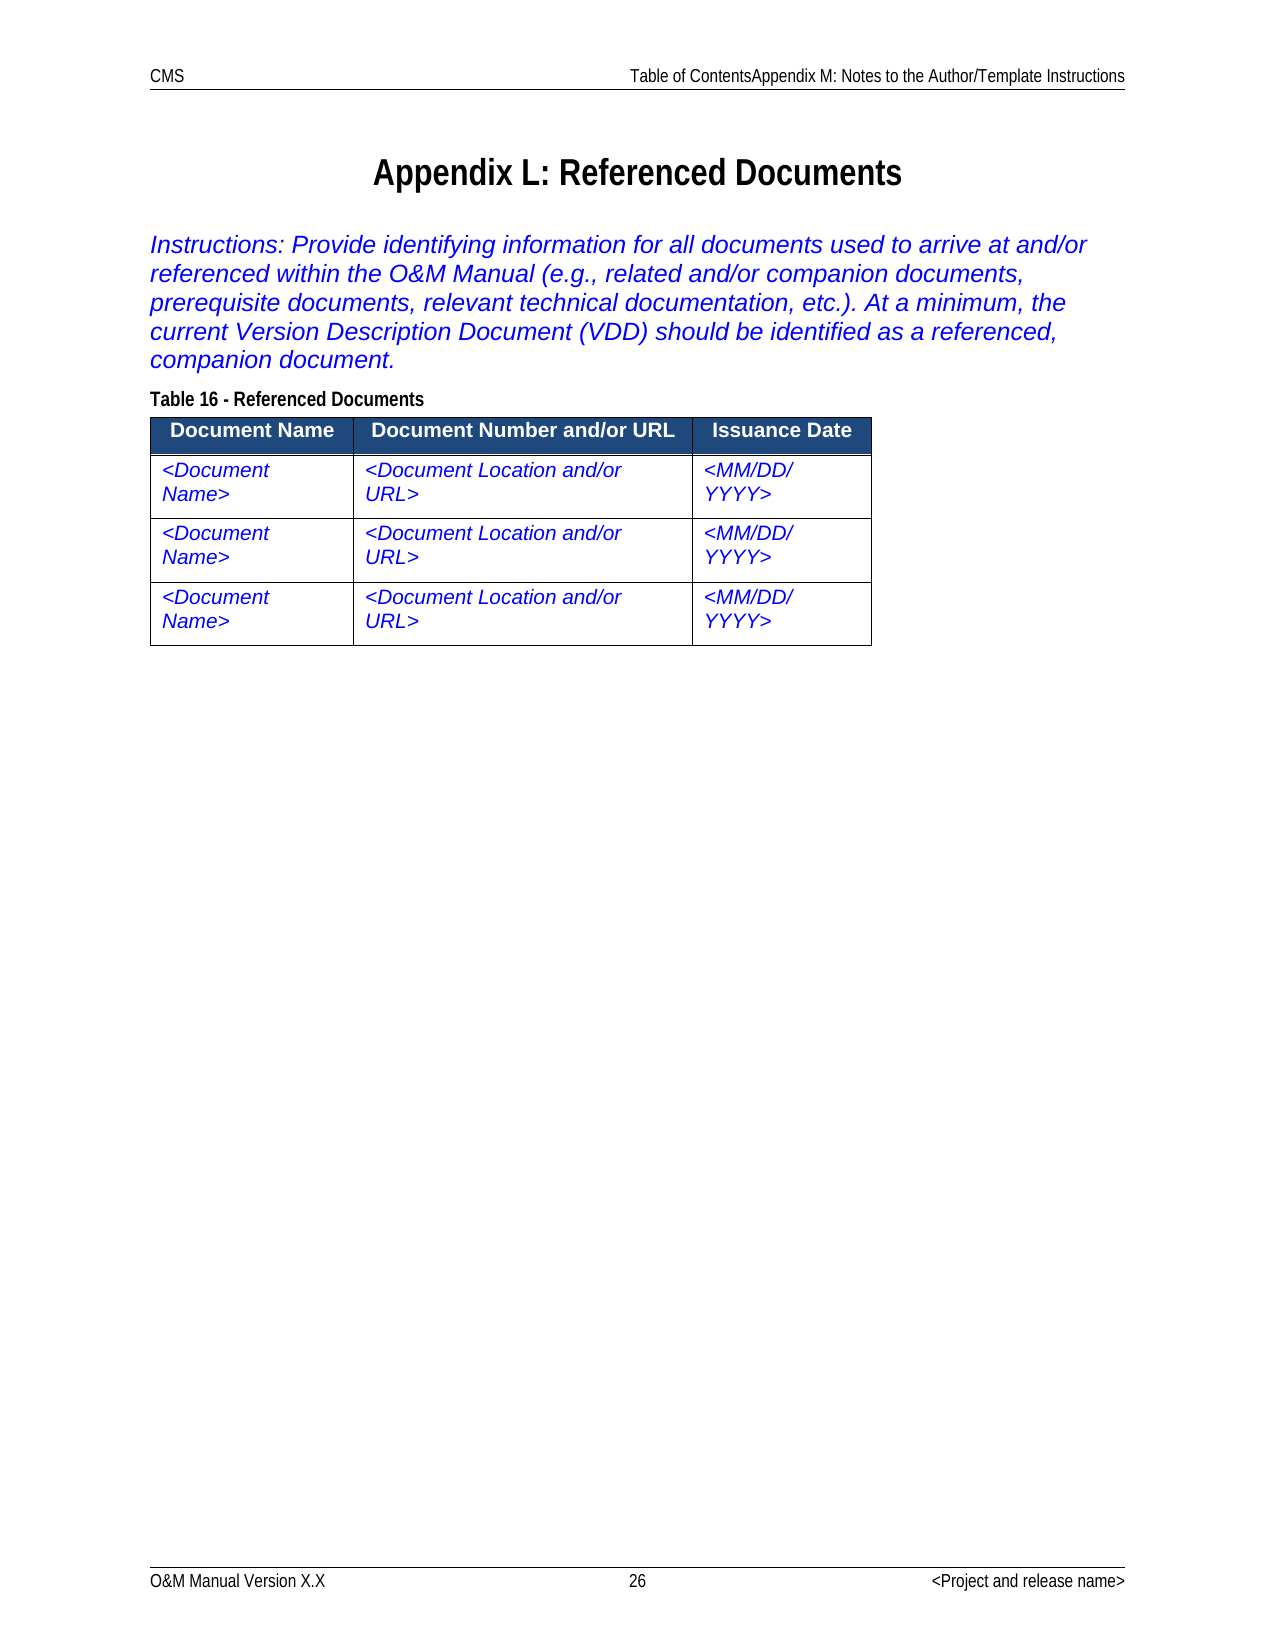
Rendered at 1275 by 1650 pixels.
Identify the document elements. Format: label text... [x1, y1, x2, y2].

subtitle Appendix L: Referenced Documents [150, 150, 1125, 193]
table_cell <Document Location and/or URL> [354, 583, 692, 645]
table_cell <MM/DD/YYYY> [693, 583, 871, 645]
table_cell <MM/DD/YYYY> [693, 519, 871, 582]
text Instructions: Provide identifying information for all documents used to arrive at and/or referenced within the O&M Manual (e.g., related and/or companion documents, prerequisite documents, relevant technical documentation, etc.). At a minimum, the current Version Description Document (VDD) should be identified as a referenced, companion document. [150, 231, 1125, 374]
table_cell <Document Location and/or URL> [354, 456, 692, 518]
table_cell <Document Name> [151, 519, 353, 582]
table_cell <MM/DD/YYYY> [693, 456, 871, 518]
table_cell <Document Name> [151, 583, 353, 645]
table_header Issuance Date [693, 418, 871, 454]
table_header Document Number and/or URL [354, 418, 692, 454]
table_header Document Name [151, 418, 353, 454]
table_cell <Document Location and/or URL> [354, 519, 692, 582]
table_cell <Document Name> [151, 456, 353, 518]
